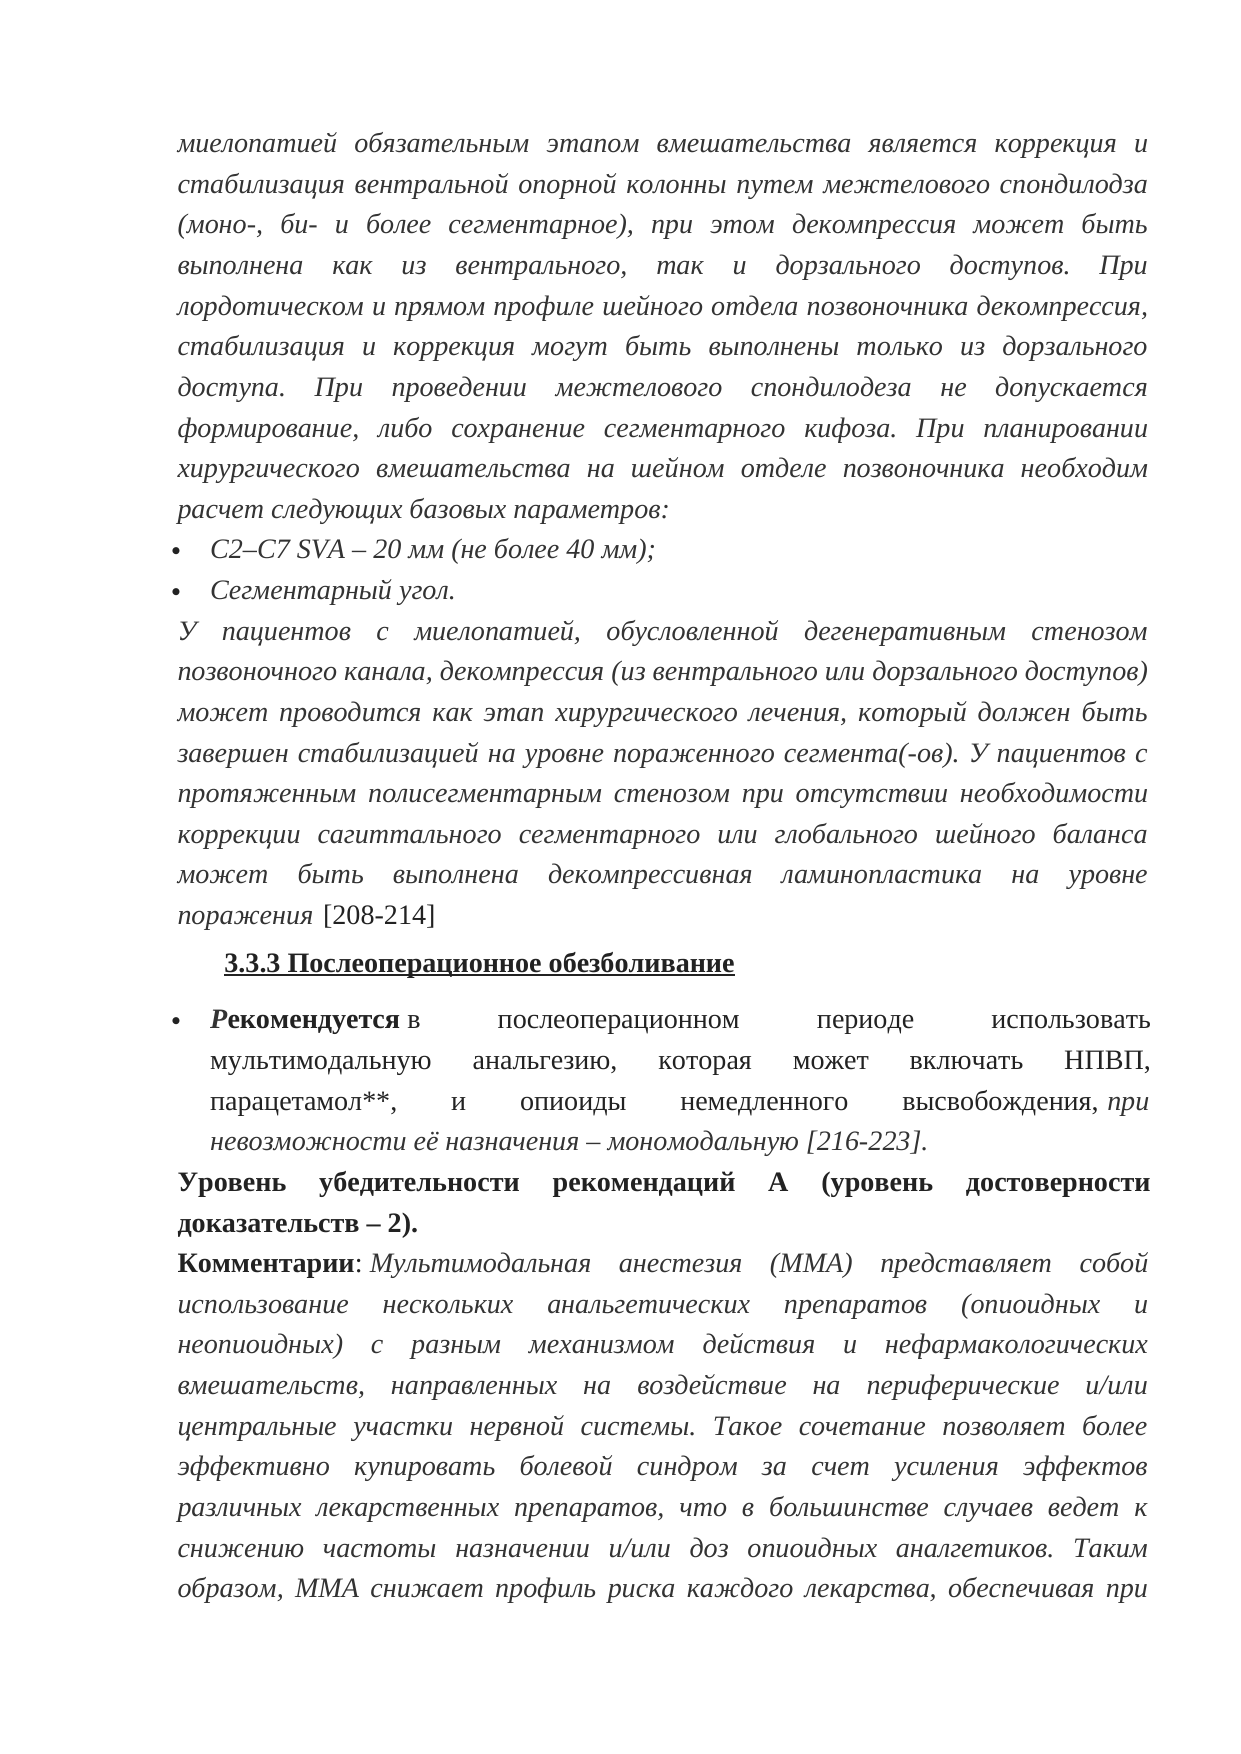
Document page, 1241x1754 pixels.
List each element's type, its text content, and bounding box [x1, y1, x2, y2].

list Рекомендуется в послеоперационном периоде использовать мультимодальную анальгезию, которая может включать НПВП, парацетамол**, и опиоиды немедленного высвобождения, при невозможности её назначения – мономодальную [216-223]. [172, 994, 1152, 1157]
text 3.3.3 Послеоперационное обезболивание [224, 946, 1105, 979]
list Сегментарный угол. [172, 565, 1152, 606]
text Уровень убедительности рекомендаций A (уровень достоверности доказательств – 2). [177, 1157, 1152, 1238]
text У пациентов с миелопатией, обусловленной дегенеративным стенозом позвоночного канала, декомпрессия (из вентрального или дорзального доступов) может проводится как этап хирургического лечения, который должен быть завершен стабилизацией на уровне пораженного сегмента(-ов). У пациентов с протяженным полисегментарным стенозом при отсутствии необходимости коррекции сагиттального сегментарного или глобального шейного баланса может быть выполнена декомпрессивная ламинопластика на уровне поражения [208-214] [177, 606, 1152, 931]
list C2–C7 SVA – 20 мм (не более 40 мм); [172, 524, 1152, 565]
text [177, 1238, 1152, 1604]
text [177, 118, 1152, 524]
